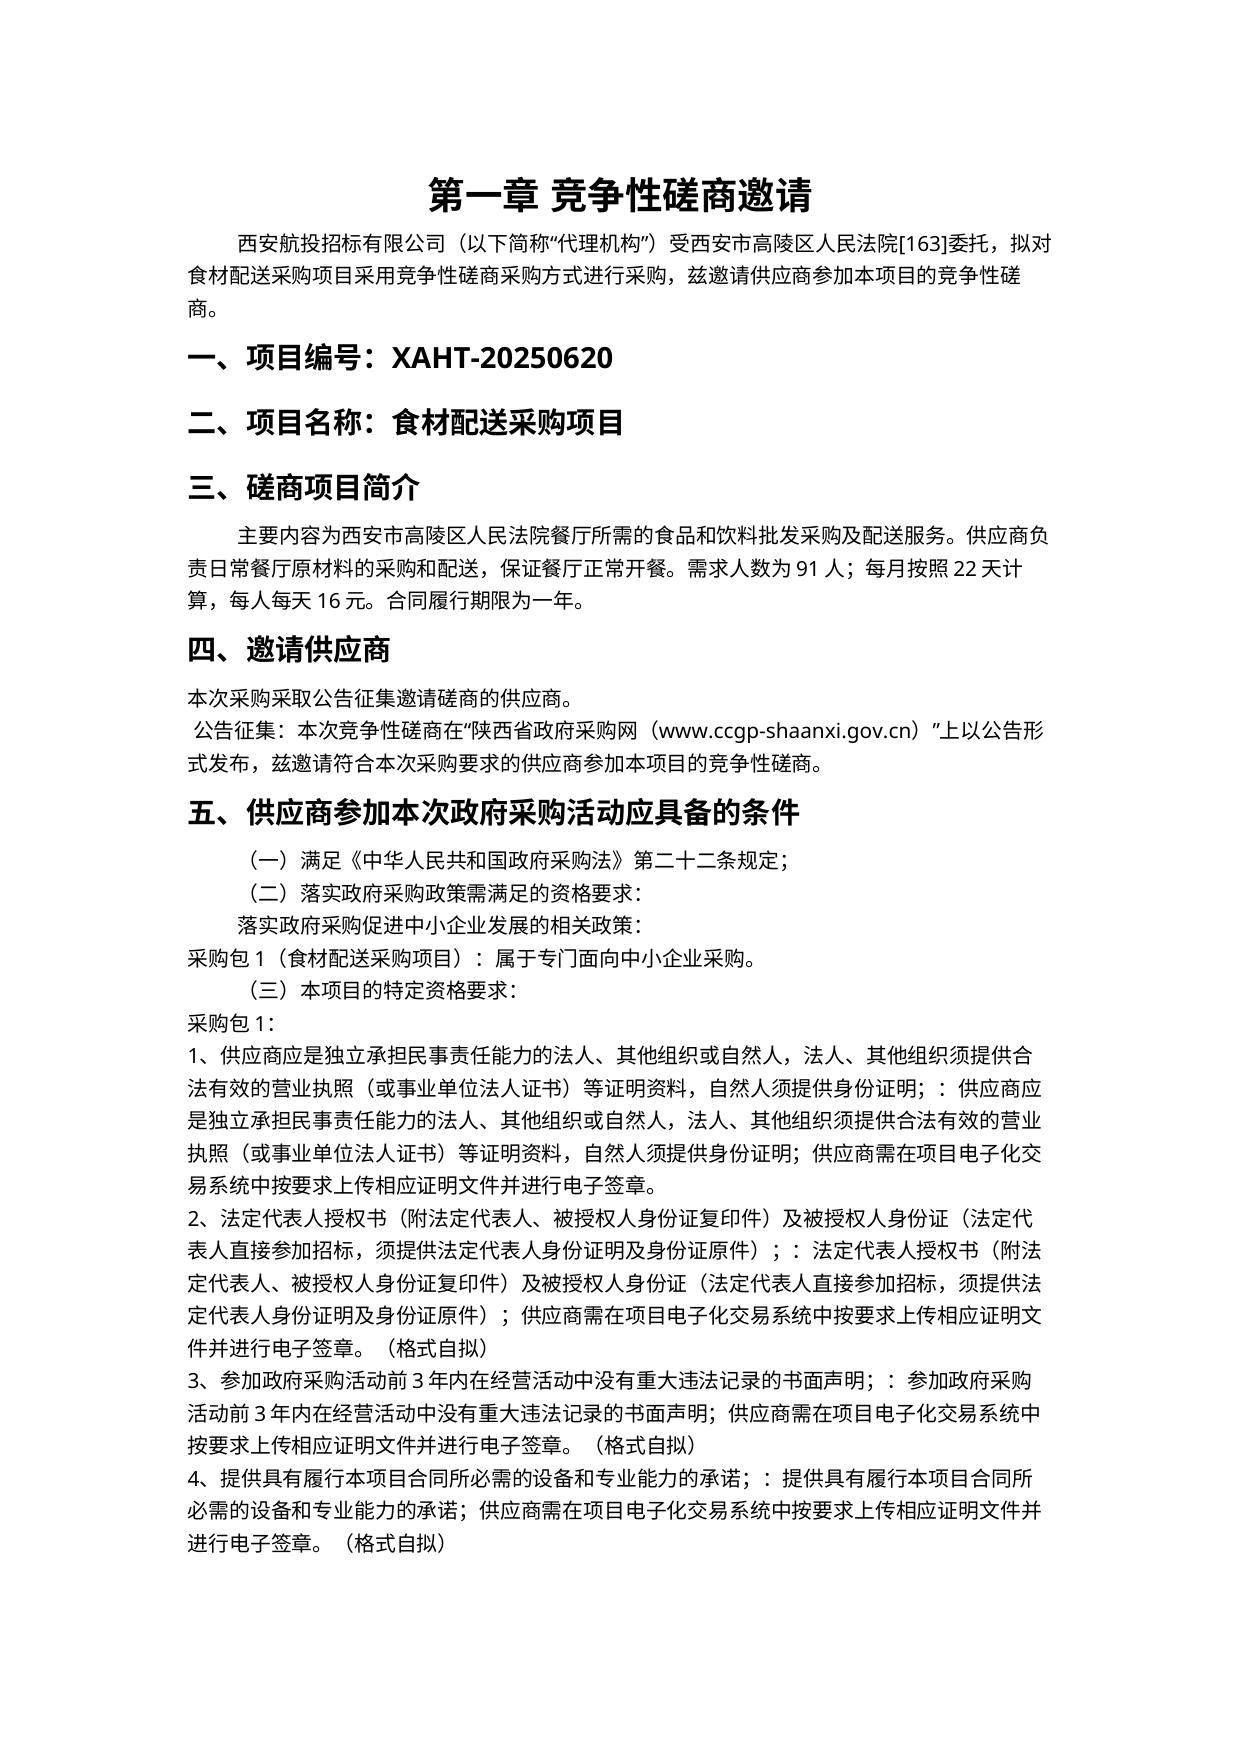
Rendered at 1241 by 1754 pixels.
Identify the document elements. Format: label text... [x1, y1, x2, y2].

text 落实政府采购促进中小企业发展的相关政策： [187, 909, 1053, 942]
text 主要内容为西安市高陵区人民法院餐厅所需的食品和饮料批发采购及配送服务。供应商负责日常餐厅原材料的采购和配送，保证餐厅正常开餐。需求人数为91人；每月按照22天计算，每人每天16元。合同履行期限为一年。 [187, 519, 1053, 617]
text （二）落实政府采购政策需满足的资格要求： [187, 877, 1053, 909]
text 1、供应商应是独立承担民事责任能力的法人、其他组织或自然人，法人、其他组织须提供合法有效的营业执照（或事业单位法人证书）等证明资料，自然人须提供身份证明；：供应商应是独立承担民事责任能力的法人、其他组织或自然人，法人、其他组织须提供合法有效的营业执照（或事业单位法人证书）等证明资料，自然人须提供身份证明；供应商需在项目电子化交易系统中按要求上传相应证明文件并进行电子签章。 [187, 1039, 1053, 1202]
text （一）满足《中华人民共和国政府采购法》第二十二条规定； [187, 844, 1053, 877]
text 一、项目编号：XAHT-20250620 [187, 324, 1053, 389]
text 三、磋商项目简介 [187, 454, 1053, 519]
text 西安航投招标有限公司（以下简称“代理机构”）受西安市高陵区人民法院[163]委托，拟对食材配送采购项目采用竞争性磋商采购方式进行采购，兹邀请供应商参加本项目的竞争性磋商。 [187, 227, 1053, 324]
text 本次采购采取公告征集邀请磋商的供应商。 [187, 682, 1053, 714]
text 采购包1： [187, 1007, 1053, 1039]
text 二、项目名称：食材配送采购项目 [187, 389, 1053, 454]
text 第一章 竞争性磋商邀请 [187, 162, 1053, 227]
text 采购包1（食材配送采购项目）：属于专门面向中小企业采购。 [187, 942, 1053, 974]
text 3、参加政府采购活动前3年内在经营活动中没有重大违法记录的书面声明；：参加政府采购活动前3年内在经营活动中没有重大违法记录的书面声明；供应商需在项目电子化交易系统中按要求上传相应证明文件并进行电子签章。（格式自拟） [187, 1364, 1053, 1462]
text 四、邀请供应商 [187, 617, 1053, 682]
text 2、法定代表人授权书（附法定代表人、被授权人身份证复印件）及被授权人身份证（法定代表人直接参加招标，须提供法定代表人身份证明及身份证原件）；：法定代表人授权书（附法定代表人、被授权人身份证复印件）及被授权人身份证（法定代表人直接参加招标，须提供法定代表人身份证明及身份证原件）；供应商需在项目电子化交易系统中按要求上传相应证明文件并进行电子签章。（格式自拟） [187, 1202, 1053, 1364]
text 公告征集：本次竞争性磋商在“陕西省政府采购网（www.ccgp-shaanxi.gov.cn）”上以公告形式发布，兹邀请符合本次采购要求的供应商参加本项目的竞争性磋商。 [187, 714, 1053, 779]
text 五、供应商参加本次政府采购活动应具备的条件 [187, 779, 1053, 844]
text （三）本项目的特定资格要求： [187, 974, 1053, 1007]
text 4、提供具有履行本项目合同所必需的设备和专业能力的承诺；：提供具有履行本项目合同所必需的设备和专业能力的承诺；供应商需在项目电子化交易系统中按要求上传相应证明文件并进行电子签章。（格式自拟） [187, 1462, 1053, 1559]
